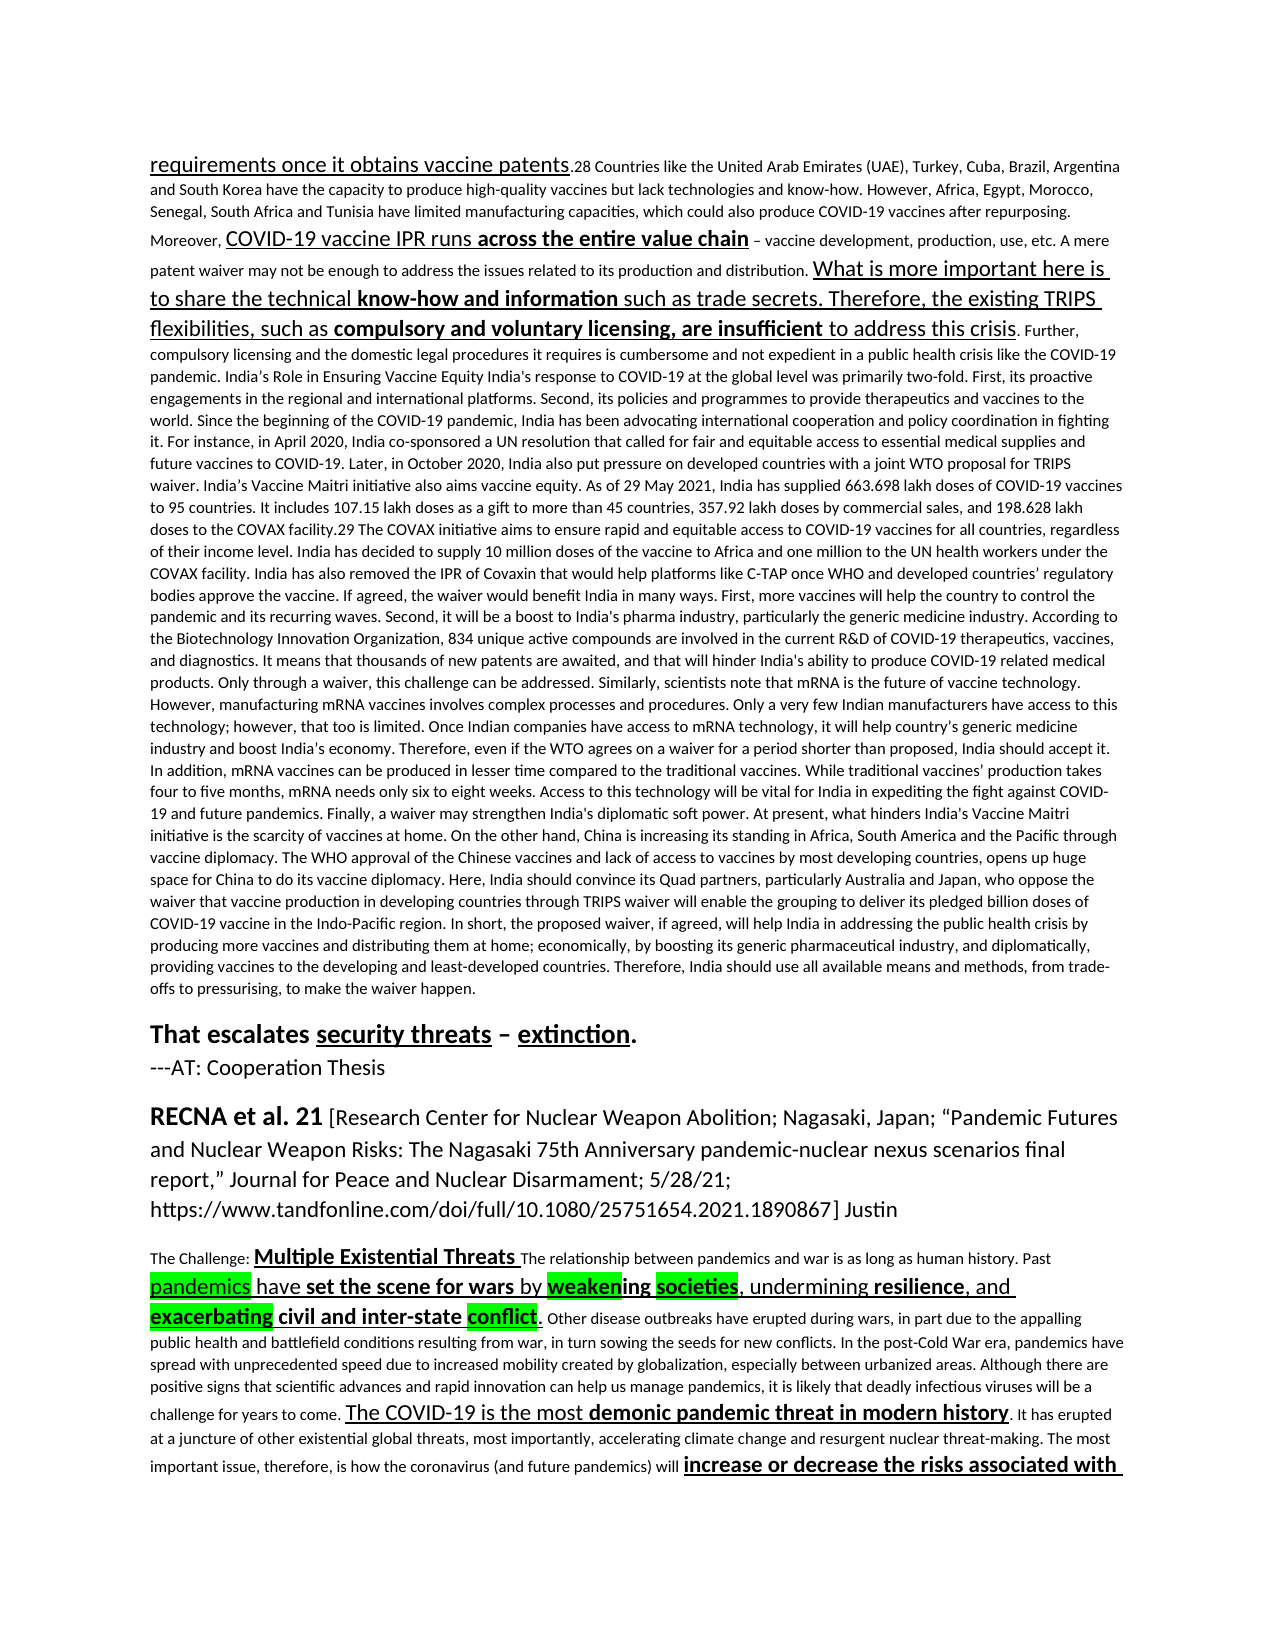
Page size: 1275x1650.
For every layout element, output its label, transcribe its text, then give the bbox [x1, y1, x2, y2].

text RECNA et al. 21 [Research Center for Nuclear Weapon Abolition; Nagasaki, Japan; “Pandemic Futures and Nuclear Weapon Risks: The Nagasaki 75th Anniversary pandemic-nuclear nexus scenarios final report,” Journal for Peace and Nuclear Disarmament; 5/28/21; https://www.tandfonline.com/doi/full/10.1080/25751654.2021.1890867] Justin [150, 1099, 1125, 1223]
text ---AT: Cooperation Thesis [150, 1053, 1125, 1081]
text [150, 150, 1125, 999]
subtitle That escalates security threats – extinction. [150, 1017, 1125, 1050]
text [150, 1242, 1125, 1478]
